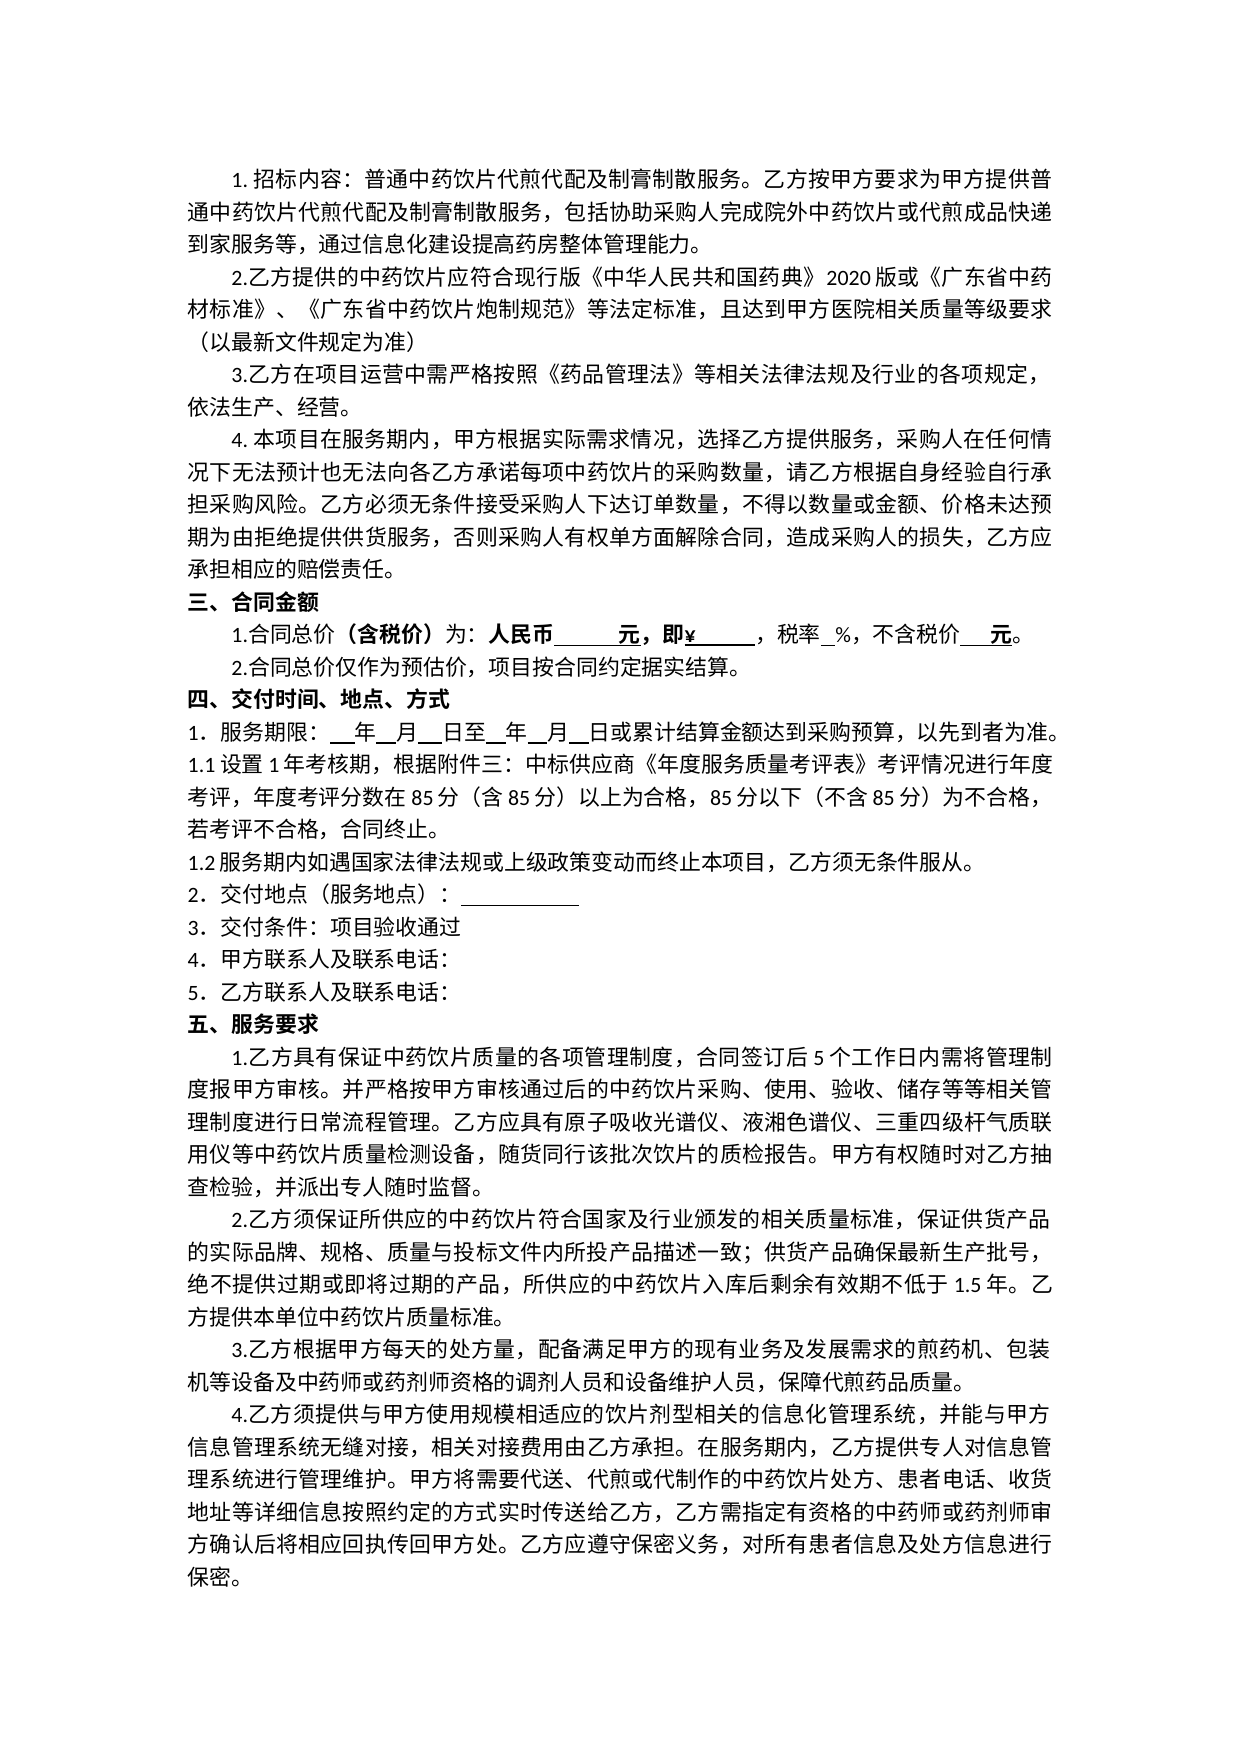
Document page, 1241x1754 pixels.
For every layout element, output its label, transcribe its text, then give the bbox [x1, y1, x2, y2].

text 4. 本项目在服务期内，甲方根据实际需求情况，选择乙方提供服务，采购人在任何情况下无法预计也无法向各乙方承诺每项中药饮片的采购数量，请乙方根据自身经验自行承担采购风险。乙方必须无条件接受采购人下达订单数量，不得以数量或金额、价格未达预期为由拒绝提供供货服务，否则采购人有权单方面解除合同，造成采购人的损失，乙方应承担相应的赔偿责任。 [187, 422, 1053, 584]
text 1. 招标内容：普通中药饮片代煎代配及制膏制散服务。乙方按甲方要求为甲方提供普通中药饮片代煎代配及制膏制散服务，包括协助采购人完成院外中药饮片或代煎成品快递到家服务等，通过信息化建设提高药房整体管理能力。 [187, 162, 1053, 259]
text 1.1设置1年考核期，根据附件三：中标供应商《年度服务质量考评表》考评情况进行年度考评，年度考评分数在85分（含85分）以上为合格，85分以下（不含85分）为不合格，若考评不合格，合同终止。 [187, 747, 1053, 844]
text 1.乙方具有保证中药饮片质量的各项管理制度，合同签订后5个工作日内需将管理制度报甲方审核。并严格按甲方审核通过后的中药饮片采购、使用、验收、储存等等相关管理制度进行日常流程管理。乙方应具有原子吸收光谱仪、液湘色谱仪、三重四级杆气质联用仪等中药饮片质量检测设备，随货同行该批次饮片的质检报告。甲方有权随时对乙方抽查检验，并派出专人随时监督。 [187, 1039, 1053, 1202]
text 2.合同总价仅作为预估价，项目按合同约定据实结算。 [187, 649, 1053, 682]
text 2.乙方须保证所供应的中药饮片符合国家及行业颁发的相关质量标准，保证供货产品的实际品牌、规格、质量与投标文件内所投产品描述一致；供货产品确保最新生产批号，绝不提供过期或即将过期的产品，所供应的中药饮片入库后剩余有效期不低于1.5年。乙方提供本单位中药饮片质量标准。 [187, 1202, 1053, 1332]
text 3.乙方根据甲方每天的处方量，配备满足甲方的现有业务及发展需求的煎药机、包装机等设备及中药师或药剂师资格的调剂人员和设备维护人员，保障代煎药品质量。 [187, 1332, 1053, 1397]
text 5．乙方联系人及联系电话： [187, 974, 1053, 1007]
text 1.2服务期内如遇国家法律法规或上级政策变动而终止本项目，乙方须无条件服从。 [187, 844, 1053, 877]
text 1．服务期限： 年 月 日至 年 月 日或累计结算金额达到采购预算，以先到者为准。 [187, 714, 1053, 747]
text 2.乙方提供的中药饮片应符合现行版《中华人民共和国药典》2020版或《广东省中药材标准》、《广东省中药饮片炮制规范》等法定标准，且达到甲方医院相关质量等级要求。（以最新文件规定为准） [187, 259, 1053, 357]
text 2．交付地点（服务地点）： [187, 877, 1053, 909]
text 四、交付时间、地点、方式 [187, 682, 1053, 714]
text 3．交付条件：项目验收通过 [187, 909, 1053, 942]
text 三、合同金额 [187, 584, 1053, 617]
text 4．甲方联系人及联系电话： [187, 942, 1053, 974]
text 五、服务要求 [187, 1007, 1053, 1039]
text 1.合同总价（含税价）为：人民币 元，即¥ ，税率 %，不含税价 元。 [187, 617, 1053, 649]
text 3.乙方在项目运营中需严格按照《药品管理法》等相关法律法规及行业的各项规定，依法生产、经营。 [187, 357, 1053, 422]
text 4.乙方须提供与甲方使用规模相适应的饮片剂型相关的信息化管理系统，并能与甲方信息管理系统无缝对接，相关对接费用由乙方承担。在服务期内，乙方提供专人对信息管理系统进行管理维护。甲方将需要代送、代煎或代制作的中药饮片处方、患者电话、收货地址等详细信息按照约定的方式实时传送给乙方，乙方需指定有资格的中药师或药剂师审方确认后将相应回执传回甲方处。乙方应遵守保密义务，对所有患者信息及处方信息进行保密。 [187, 1397, 1053, 1592]
